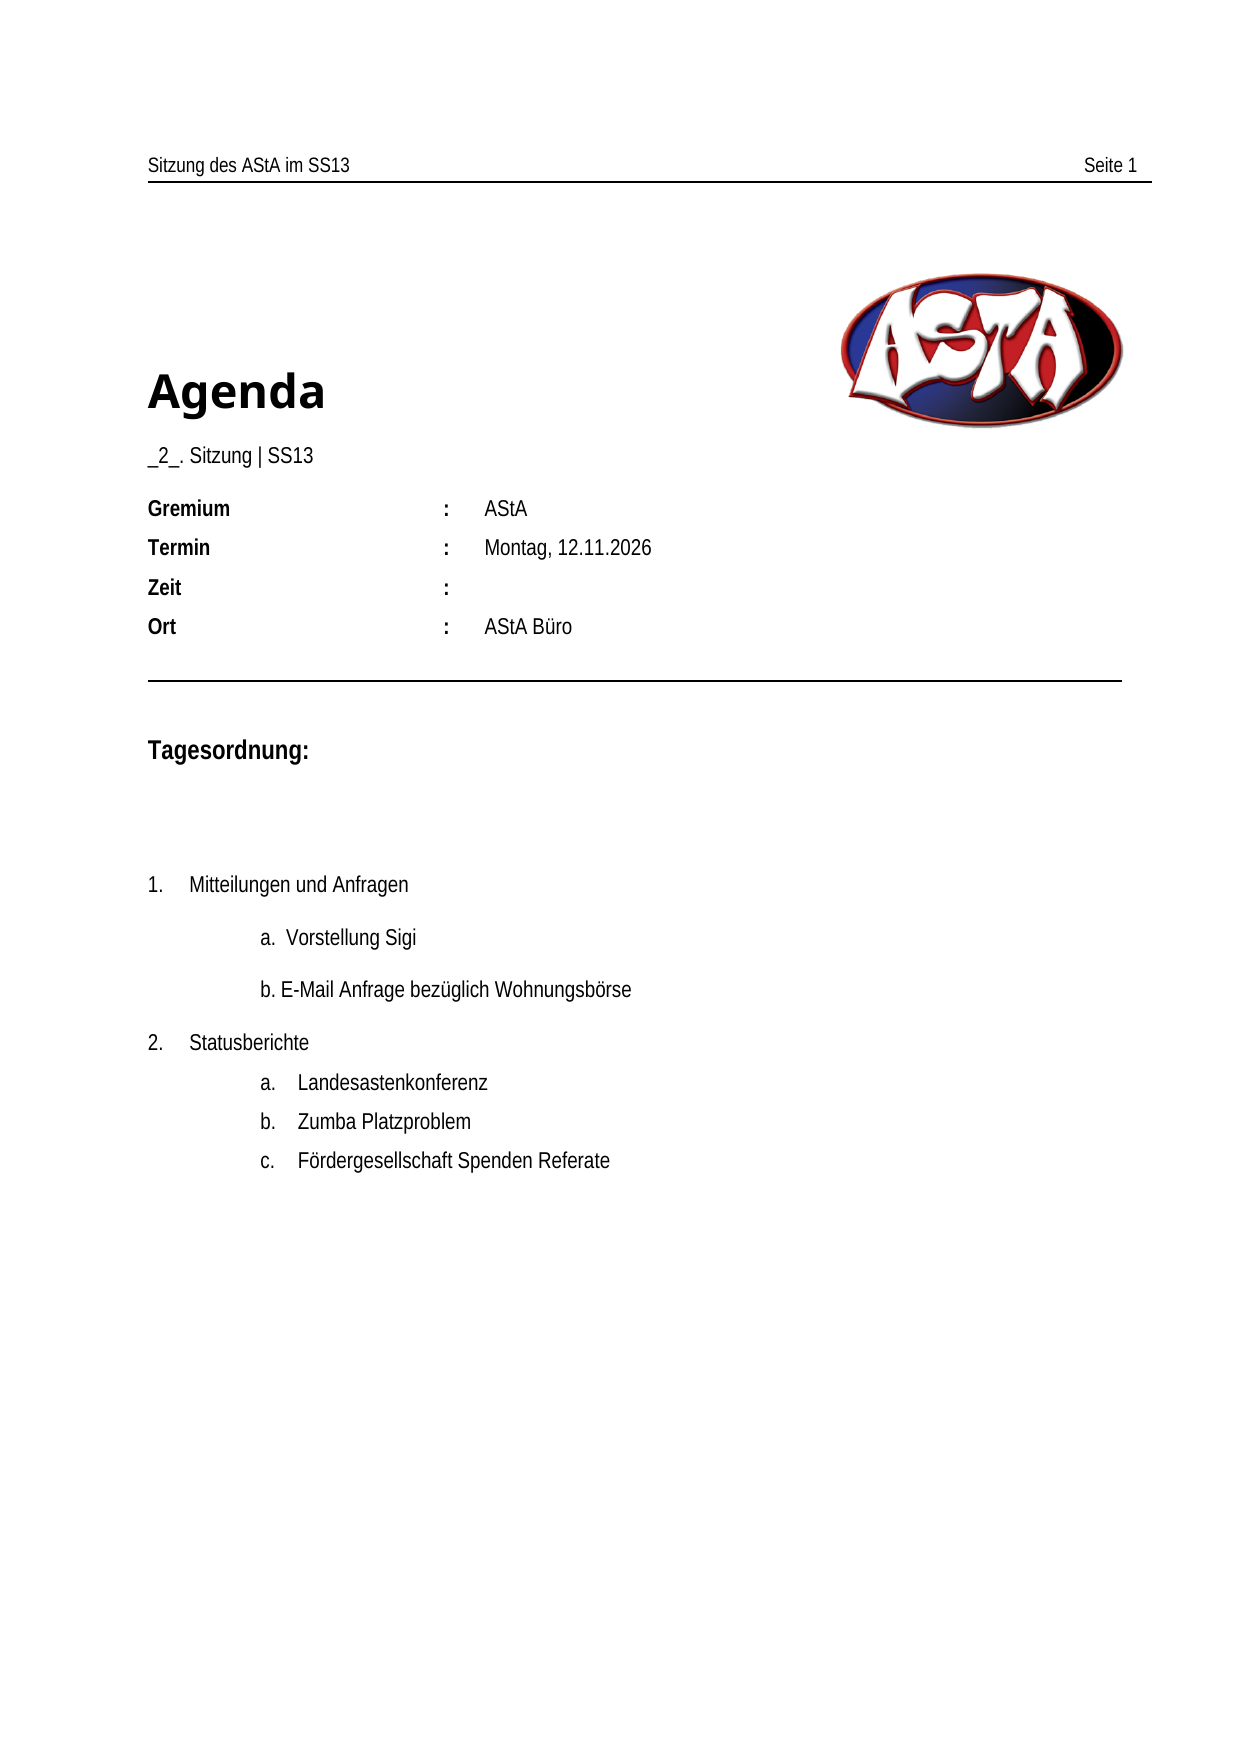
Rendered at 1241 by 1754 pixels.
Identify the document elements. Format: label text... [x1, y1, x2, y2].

text Zeit : [148, 573, 1122, 600]
text Tagesordnung: [148, 734, 1122, 766]
text Ort : AStA Büro [148, 613, 1122, 639]
list E-Mail Anfrage bezüglich Wohnungsbörse [260, 976, 1122, 1003]
list Vorstellung Sigi [260, 924, 1122, 950]
text _2_. Sitzung | SS13 [148, 442, 1122, 468]
list Statusberichte [148, 1029, 1122, 1055]
list Fördergesellschaft Spenden Referate [260, 1147, 1122, 1174]
text Agenda [148, 359, 833, 423]
text Termin : Montag, 15.04.2013 [148, 534, 1122, 560]
list Mitteilungen und Anfragen [148, 871, 1122, 897]
list Landesastenkonferenz [260, 1068, 1122, 1095]
text Gremium : AStA [148, 494, 1122, 521]
picture [833, 259, 1134, 450]
list Zumba Platzproblem [260, 1108, 1122, 1134]
